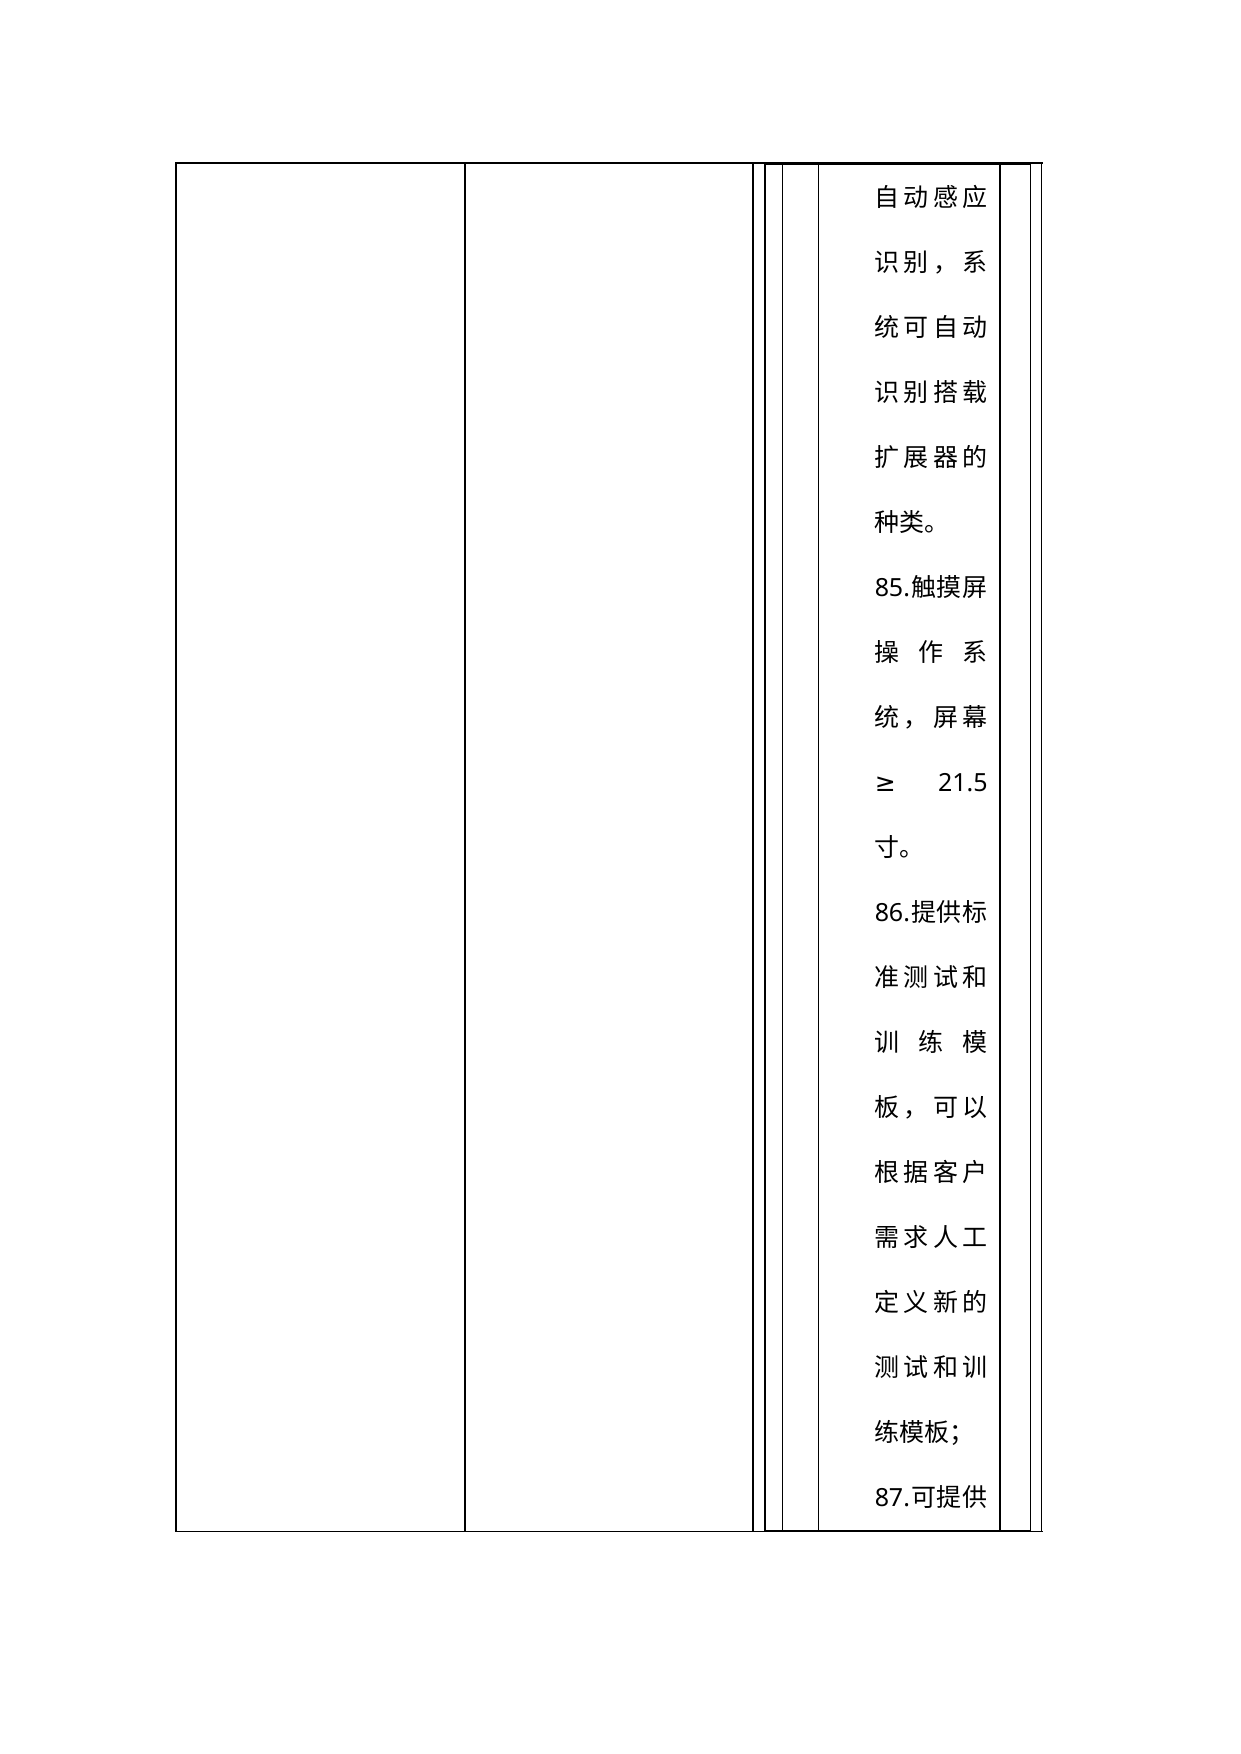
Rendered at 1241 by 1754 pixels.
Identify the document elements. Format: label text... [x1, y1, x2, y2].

table_cell [1001, 165, 1030, 1530]
table_cell [766, 165, 782, 1530]
table_cell [1031, 164, 1041, 1531]
table_cell [466, 164, 752, 1531]
table_cell 1 [177, 164, 464, 1531]
table_cell [783, 165, 818, 1530]
table_cell [754, 164, 764, 1531]
table_cell [819, 165, 999, 1530]
